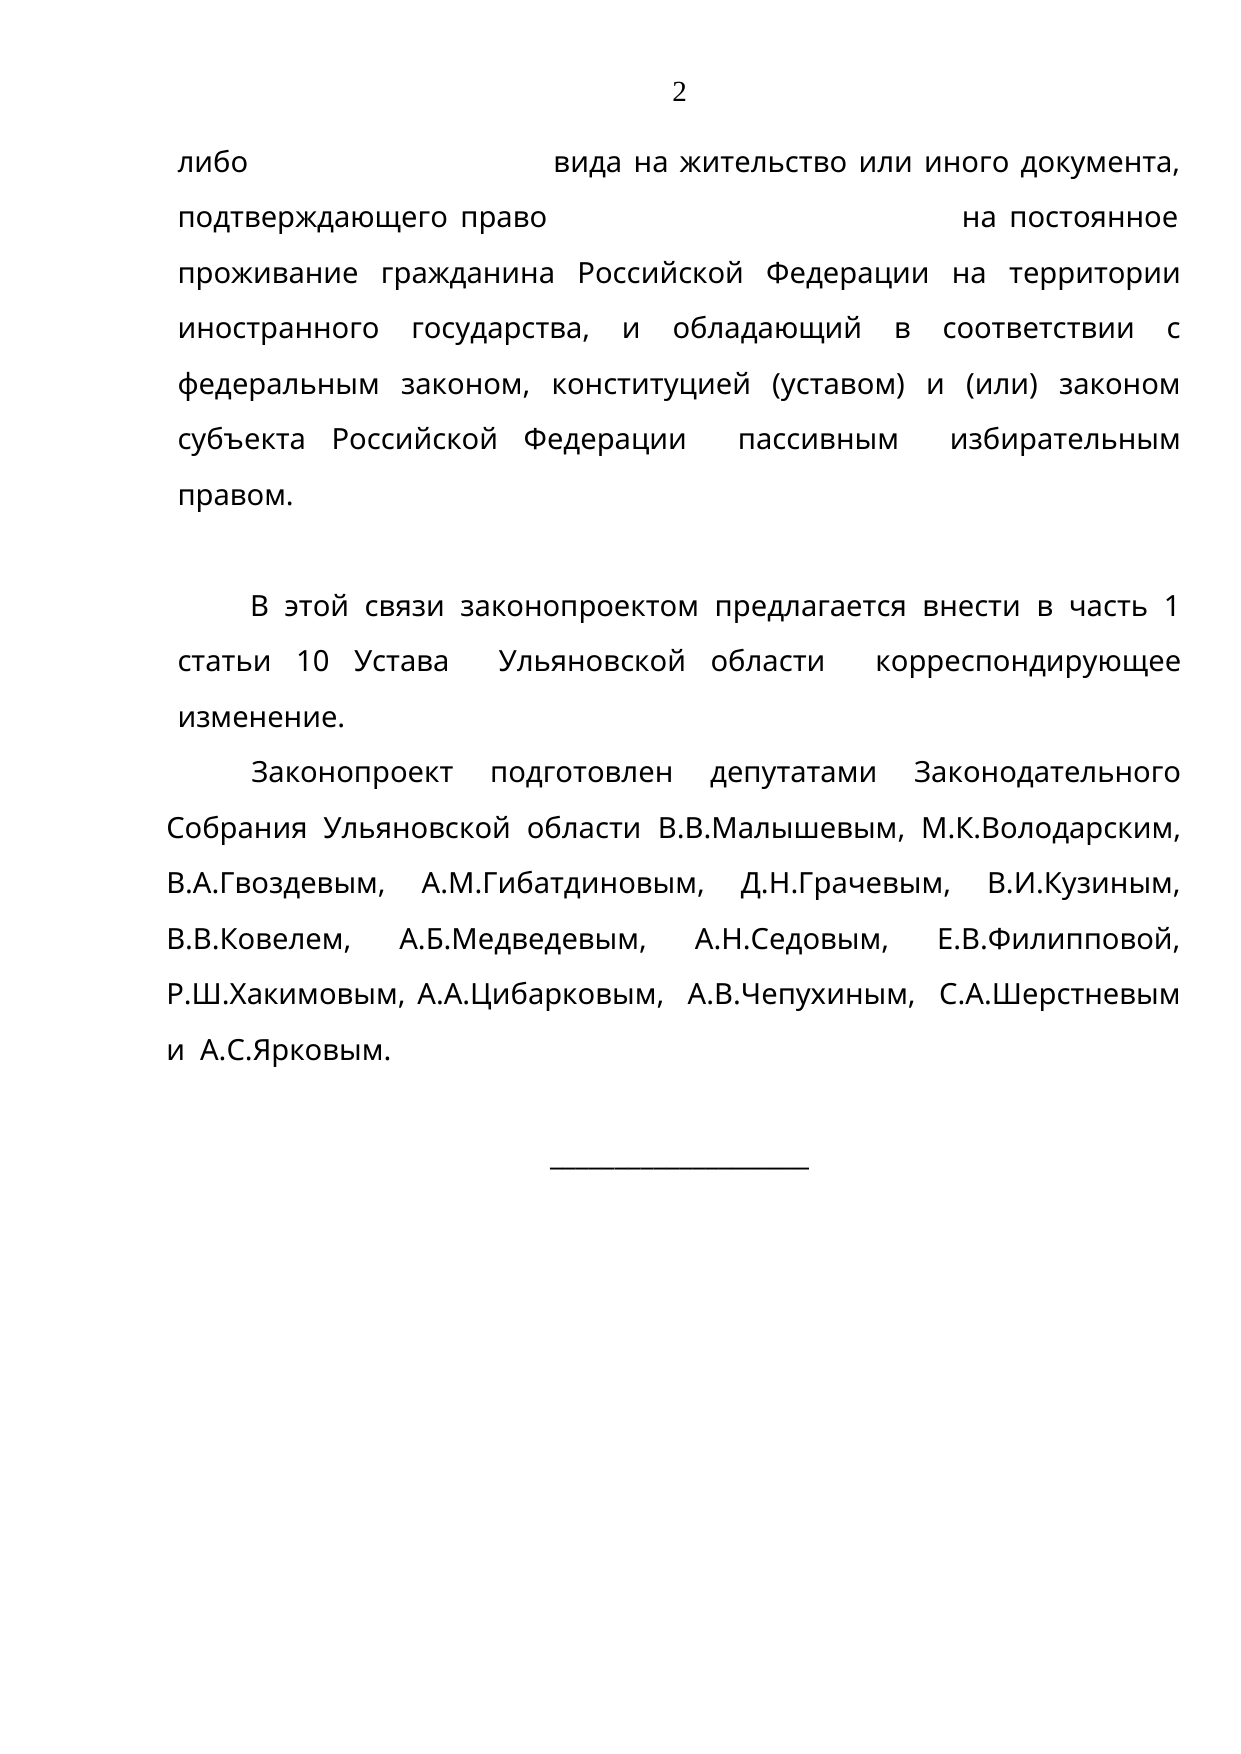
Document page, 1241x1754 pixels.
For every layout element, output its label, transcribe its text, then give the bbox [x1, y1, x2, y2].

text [177, 141, 1181, 514]
text Законопроект подготовлен депутатами Законодательного Собрания Ульяновской области В.В.Малышевым, М.К.Володарским, В.А.Гвоздевым, А.М.Гибатдиновым, Д.Н.Грачевым, В.И.Кузиным, В.В.Ковелем, А.Б.Медведевым, А.Н.Седовым, Е.В.Филипповой, Р.Ш.Хакимовым, А.А.Цибарковым, А.В.Чепухиным, С.А.Шерстневым и А.С.Ярковым. [166, 752, 1181, 1069]
text В этой связи законопроектом предлагается внести в часть 1 статьи 10 Устава Ульяновской области корреспондирующее изменение. [177, 585, 1181, 736]
text ____________________ [177, 1134, 1181, 1174]
